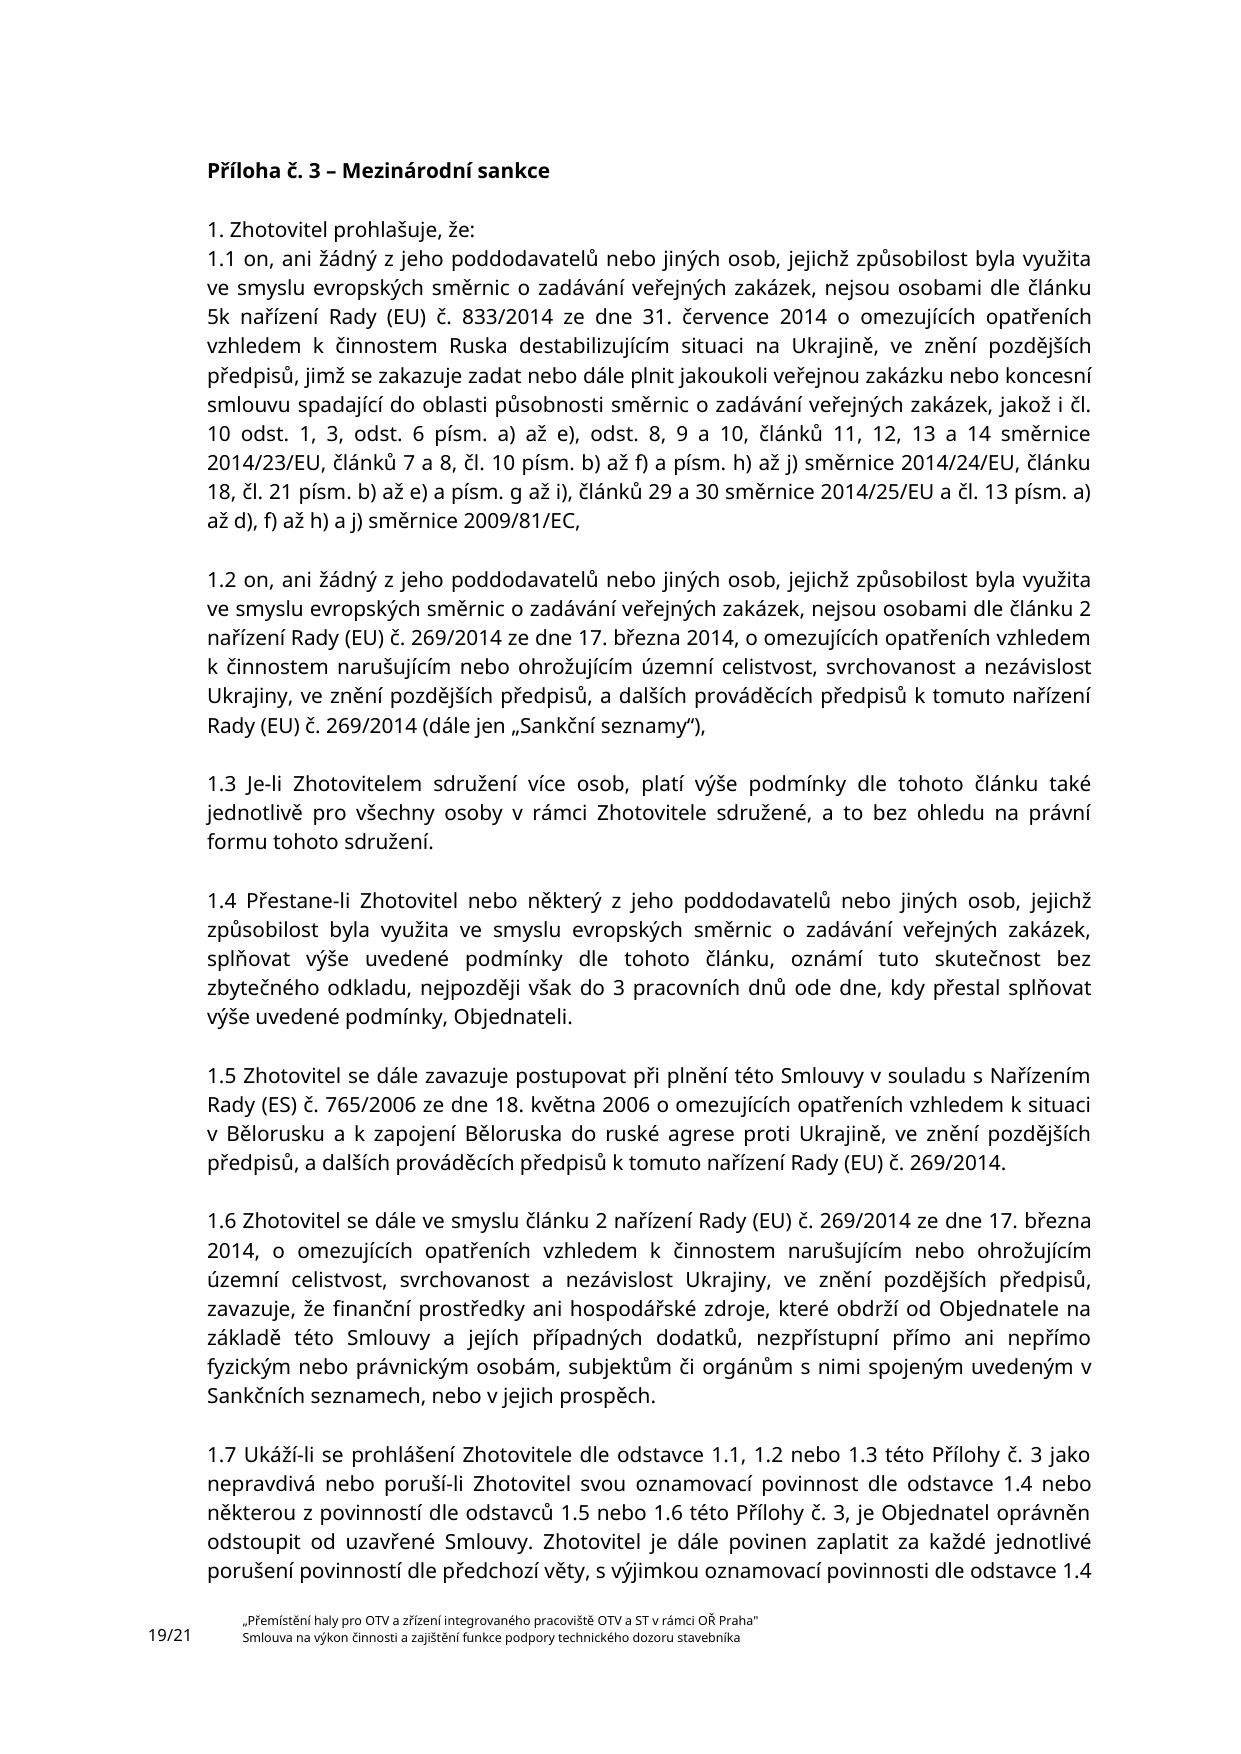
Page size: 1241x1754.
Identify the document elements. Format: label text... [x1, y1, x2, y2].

text 1.2 on, ani žádný z jeho poddodavatelů nebo jiných osob, jejichž způsobilost byla využita ve smyslu evropských směrnic o zadávání veřejných zakázek, nejsou osobami dle článku 2 nařízení Rady (EU) č. 269/2014 ze dne 17. března 2014, o omezujících opatřeních vzhledem k činnostem narušujícím nebo ohrožujícím územní celistvost, svrchovanost a nezávislost Ukrajiny, ve znění pozdějších předpisů, a dalších prováděcích předpisů k tomuto nařízení Rady (EU) č. 269/2014 (dále jen „Sankční seznamy“), [207, 564, 1092, 739]
text 1.5 Zhotovitel se dále zavazuje postupovat při plnění této Smlouvy v souladu s Nařízením Rady (ES) č. 765/2006 ze dne 18. května 2006 o omezujících opatřeních vzhledem k situaci v Bělorusku a k zapojení Běloruska do ruské agrese proti Ukrajině, ve znění pozdějších předpisů, a dalších prováděcích předpisů k tomuto nařízení Rady (EU) č. 269/2014. [207, 1060, 1092, 1176]
text 1.1 on, ani žádný z jeho poddodavatelů nebo jiných osob, jejichž způsobilost byla využita ve smyslu evropských směrnic o zadávání veřejných zakázek, nejsou osobami dle článku 5k nařízení Rady (EU) č. 833/2014 ze dne 31. července 2014 o omezujících opatřeních vzhledem k činnostem Ruska destabilizujícím situaci na Ukrajině, ve znění pozdějších předpisů, jimž se zakazuje zadat nebo dále plnit jakoukoli veřejnou zakázku nebo koncesní smlouvu spadající do oblasti působnosti směrnic o zadávání veřejných zakázek, jakož i čl. 10 odst. 1, 3, odst. 6 písm. a) až e), odst. 8, 9 a 10, článků 11, 12, 13 a 14 směrnice 2014/23/EU, článků 7 a 8, čl. 10 písm. b) až f) a písm. h) až j) směrnice 2014/24/EU, článku 18, čl. 21 písm. b) až e) a písm. g až i), článků 29 a 30 směrnice 2014/25/EU a čl. 13 písm. a) až d), f) až h) a j) směrnice 2009/81/EC, [207, 243, 1092, 535]
text 1.4 Přestane-li Zhotovitel nebo některý z jeho poddodavatelů nebo jiných osob, jejichž způsobilost byla využita ve smyslu evropských směrnic o zadávání veřejných zakázek, splňovat výše uvedené podmínky dle tohoto článku, oznámí tuto skutečnost bez zbytečného odkladu, nejpozději však do 3 pracovních dnů ode dne, kdy přestal splňovat výše uvedené podmínky, Objednateli. [207, 885, 1092, 1031]
text 1.3 Je-li Zhotovitelem sdružení více osob, platí výše podmínky dle tohoto článku také jednotlivě pro všechny osoby v rámci Zhotovitele sdružené, a to bez ohledu na právní formu tohoto sdružení. [207, 768, 1092, 856]
text 1. Zhotovitel prohlašuje, že: [207, 214, 1092, 243]
text Příloha č. 3 – Mezinárodní sankce [207, 156, 1092, 185]
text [207, 1439, 1092, 1585]
text 1.6 Zhotovitel se dále ve smyslu článku 2 nařízení Rady (EU) č. 269/2014 ze dne 17. března 2014, o omezujících opatřeních vzhledem k činnostem narušujícím nebo ohrožujícím územní celistvost, svrchovanost a nezávislost Ukrajiny, ve znění pozdějších předpisů, zavazuje, že finanční prostředky ani hospodářské zdroje, které obdrží od Objednatele na základě této Smlouvy a jejích případných dodatků, nezpřístupní přímo ani nepřímo fyzickým nebo právnickým osobám, subjektům či orgánům s nimi spojeným uvedeným v Sankčních seznamech, nebo v jejich prospěch. [207, 1206, 1092, 1410]
